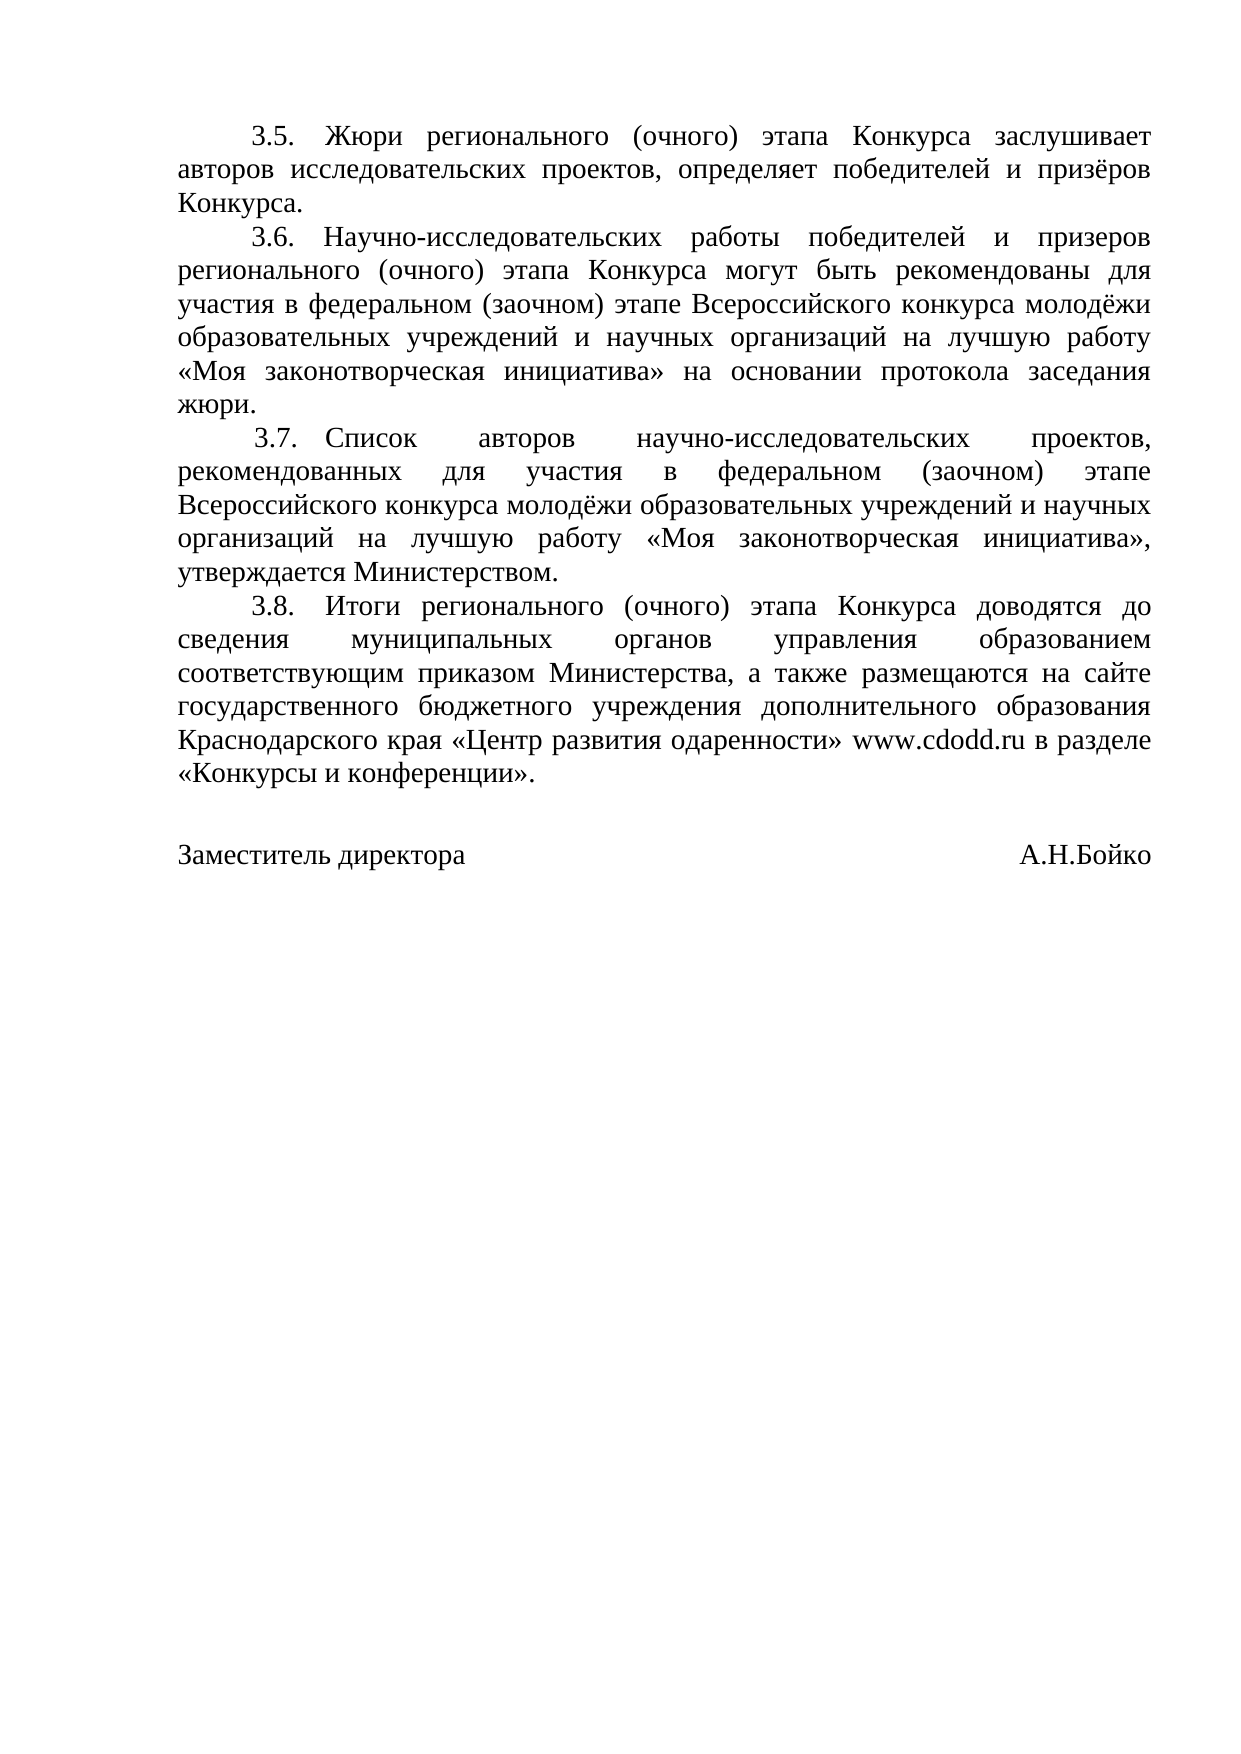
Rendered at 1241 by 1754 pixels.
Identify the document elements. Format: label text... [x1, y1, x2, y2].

text 3.6. Научно-исследовательских работы победителей и призеров регионального (очного) этапа Конкурса могут быть рекомендованы для участия в федеральном (заочном) этапе Всероссийского конкурса молодёжи образовательных учреждений и научных организаций на лучшую работу «Моя законотворческая инициатива» на основании протокола заседания жюри. [177, 219, 1152, 420]
text 3.8. Итоги регионального (очного) этапа Конкурса доводятся до сведения муниципальных органов управления образованием соответствующим приказом Министерства, а также размещаются на сайте государственного бюджетного учреждения дополнительного образования Краснодарского края «Центр развития одаренности» www.cdodd.ru в разделе «Конкурсы и конференции». [177, 588, 1152, 789]
text Заместитель директора А.Н.Бойко [177, 837, 1152, 870]
text 3.7. Список авторов научно-исследовательских проектов, рекомендованных для участия в федеральном (заочном) этапе Всероссийского конкурса молодёжи образовательных учреждений и научных организаций на лучшую работу «Моя законотворческая инициатива», утверждается Министерством. [177, 420, 1152, 588]
text 3.5. Жюри регионального (очного) этапа Конкурса заслушивает авторов исследовательских проектов, определяет победителей и призёров Конкурса. [177, 118, 1152, 219]
